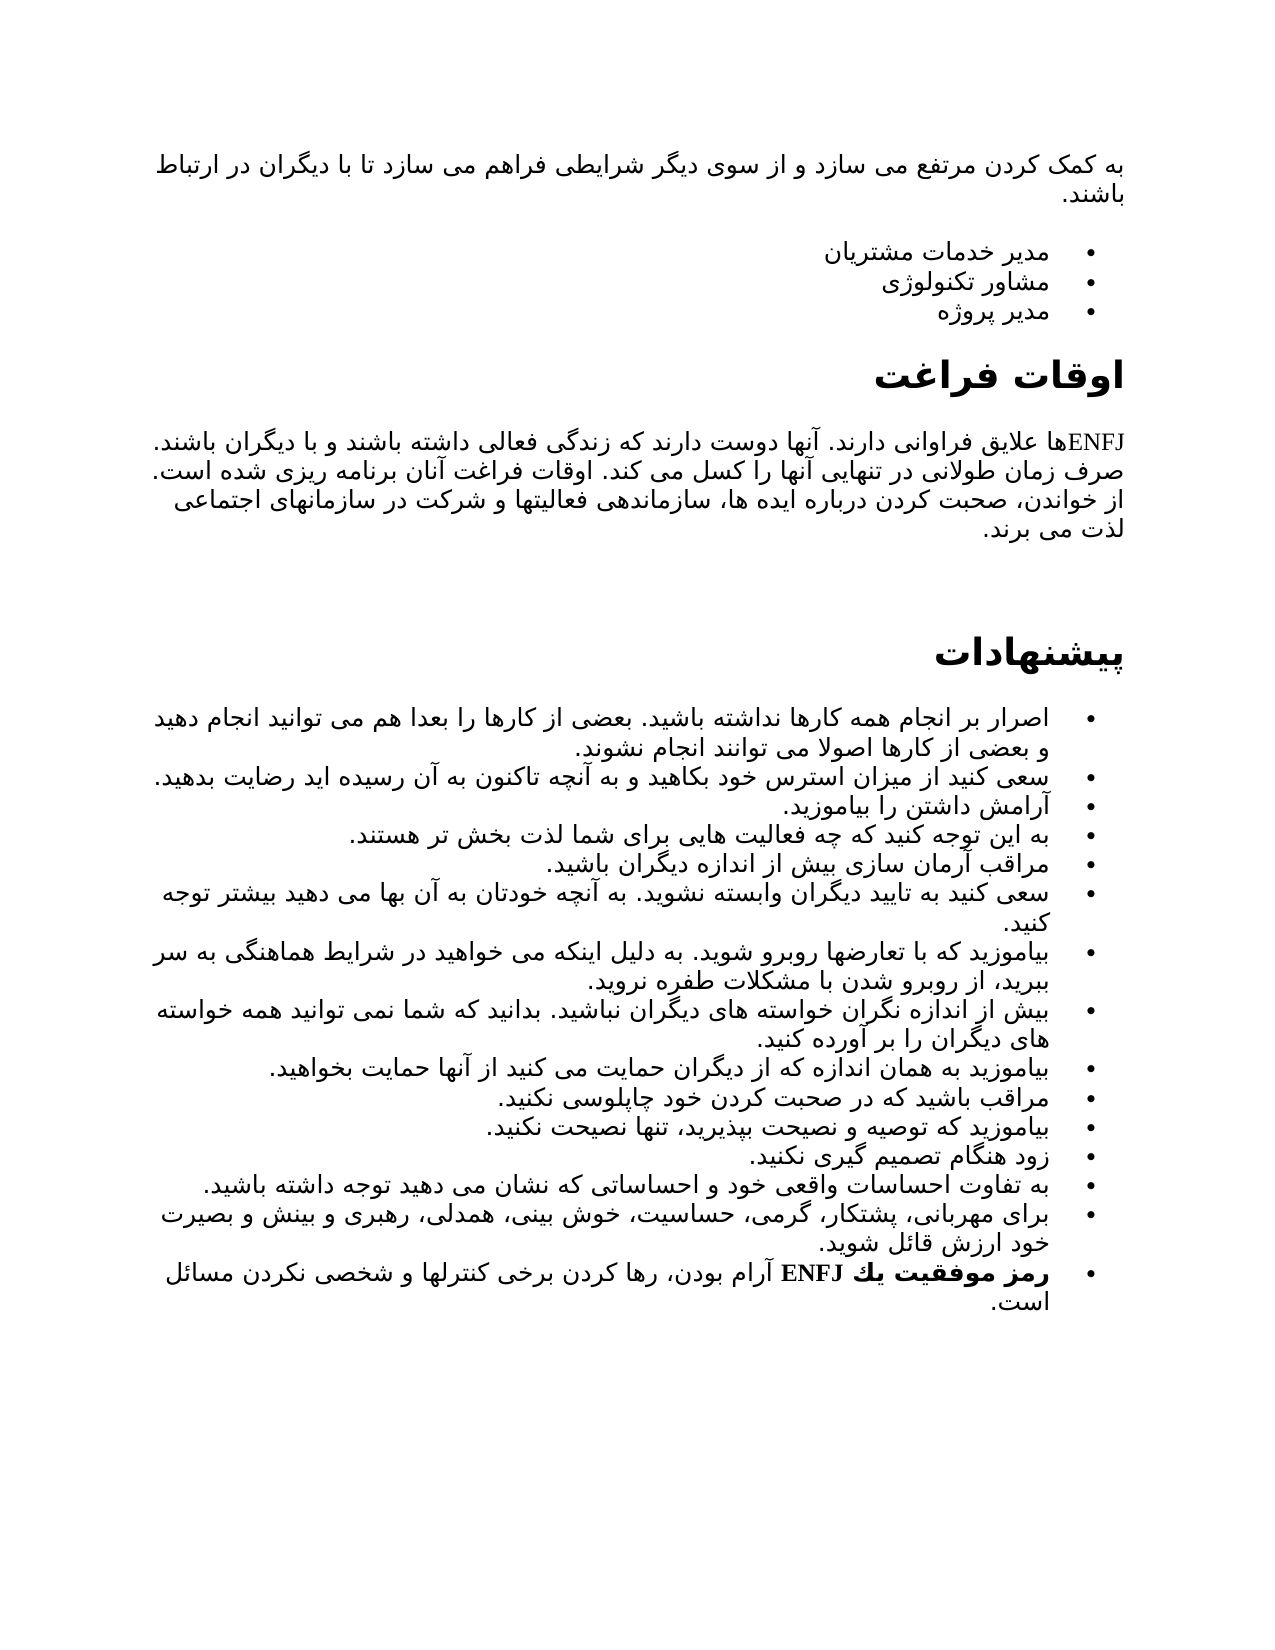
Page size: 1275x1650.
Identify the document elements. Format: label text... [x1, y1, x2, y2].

list بیاموزید به همان اندازه که از دیگران حمایت می کنید از آنها حمایت بخواهید. [150, 1054, 1087, 1083]
list بیاموزید که با تعارضها روبرو شوید. به دلیل اینکه می خواهید در شرایط هماهنگی به سر ببرید، از روبرو شدن با مشکلات طفره نروید. [150, 937, 1087, 995]
list سعی کنید از میزان استرس خود بکاهید و به آنچه تاکنون به آن رسیده اید رضایت بدهید. [150, 762, 1087, 791]
list رمز موفقیت یك ENFJ آرام بودن، رها کردن برخی کنترلها و شخصی نكردن مسائل است. [150, 1258, 1087, 1316]
text اوقات فراغت [150, 354, 1125, 398]
list به تفاوت احساسات واقعی خود و احساساتی که نشان می دهید توجه داشته باشید. [150, 1170, 1087, 1199]
list مشاور تکنولوژی [150, 267, 1087, 296]
list سعی کنید به تایید دیگران وابسته نشوید. به آنچه خودتان به آن بها می دهید بیشتر توجه کنید. [150, 879, 1087, 937]
text ENFJها علایق فراوانی دارند. آنها دوست دارند که زندگی فعالی داشته باشند و با دیگران باشند. صرف زمان طولانی در تنهایی آنها را کسل می کند. اوقات فراغت آنان برنامه ریزی شده است. از خواندن، صحبت کردن درباره ایده ها، سازماندهی فعالیتها و شرکت در سازمانهای اجتماعی لذت می برند. [150, 427, 1125, 544]
list برای مهربانی، پشتکار، گرمی، حساسیت، خوش بینی، همدلی، رهبری و بینش و بصیرت خود ارزش قائل شوید. [150, 1199, 1087, 1258]
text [150, 150, 1125, 208]
list مدیر خدمات مشتریان [150, 237, 1087, 267]
list بیش از اندازه نگران خواسته های دیگران نباشید. بدانید که شما نمی توانید همه خواسته های دیگران را بر آورده کنید. [150, 995, 1087, 1054]
list مراقب آرمان سازی بیش از اندازه دیگران باشید. [150, 849, 1087, 879]
list به این توجه کنید که چه فعالیت هایی برای شما لذت بخش تر هستند. [150, 820, 1087, 849]
list آرامش داشتن را بیاموزید. [150, 791, 1087, 820]
list مراقب باشید که در صحبت کردن خود چاپلوسی نکنید. [150, 1083, 1087, 1112]
list زود هنگام تصمیم گیری نکنید. [150, 1141, 1087, 1170]
list مدیر پروژه [150, 296, 1087, 325]
list اصرار بر انجام همه کارها نداشته باشید. بعضی از کارها را بعدا هم می توانید انجام دهید و بعضی از کارها اصولا می توانند انجام نشوند. [150, 704, 1087, 762]
text پیشنهادات [150, 631, 1125, 674]
list بیاموزید که توصیه و نصیحت بپذیرید، تنها نصیحت نکنید. [150, 1112, 1087, 1141]
